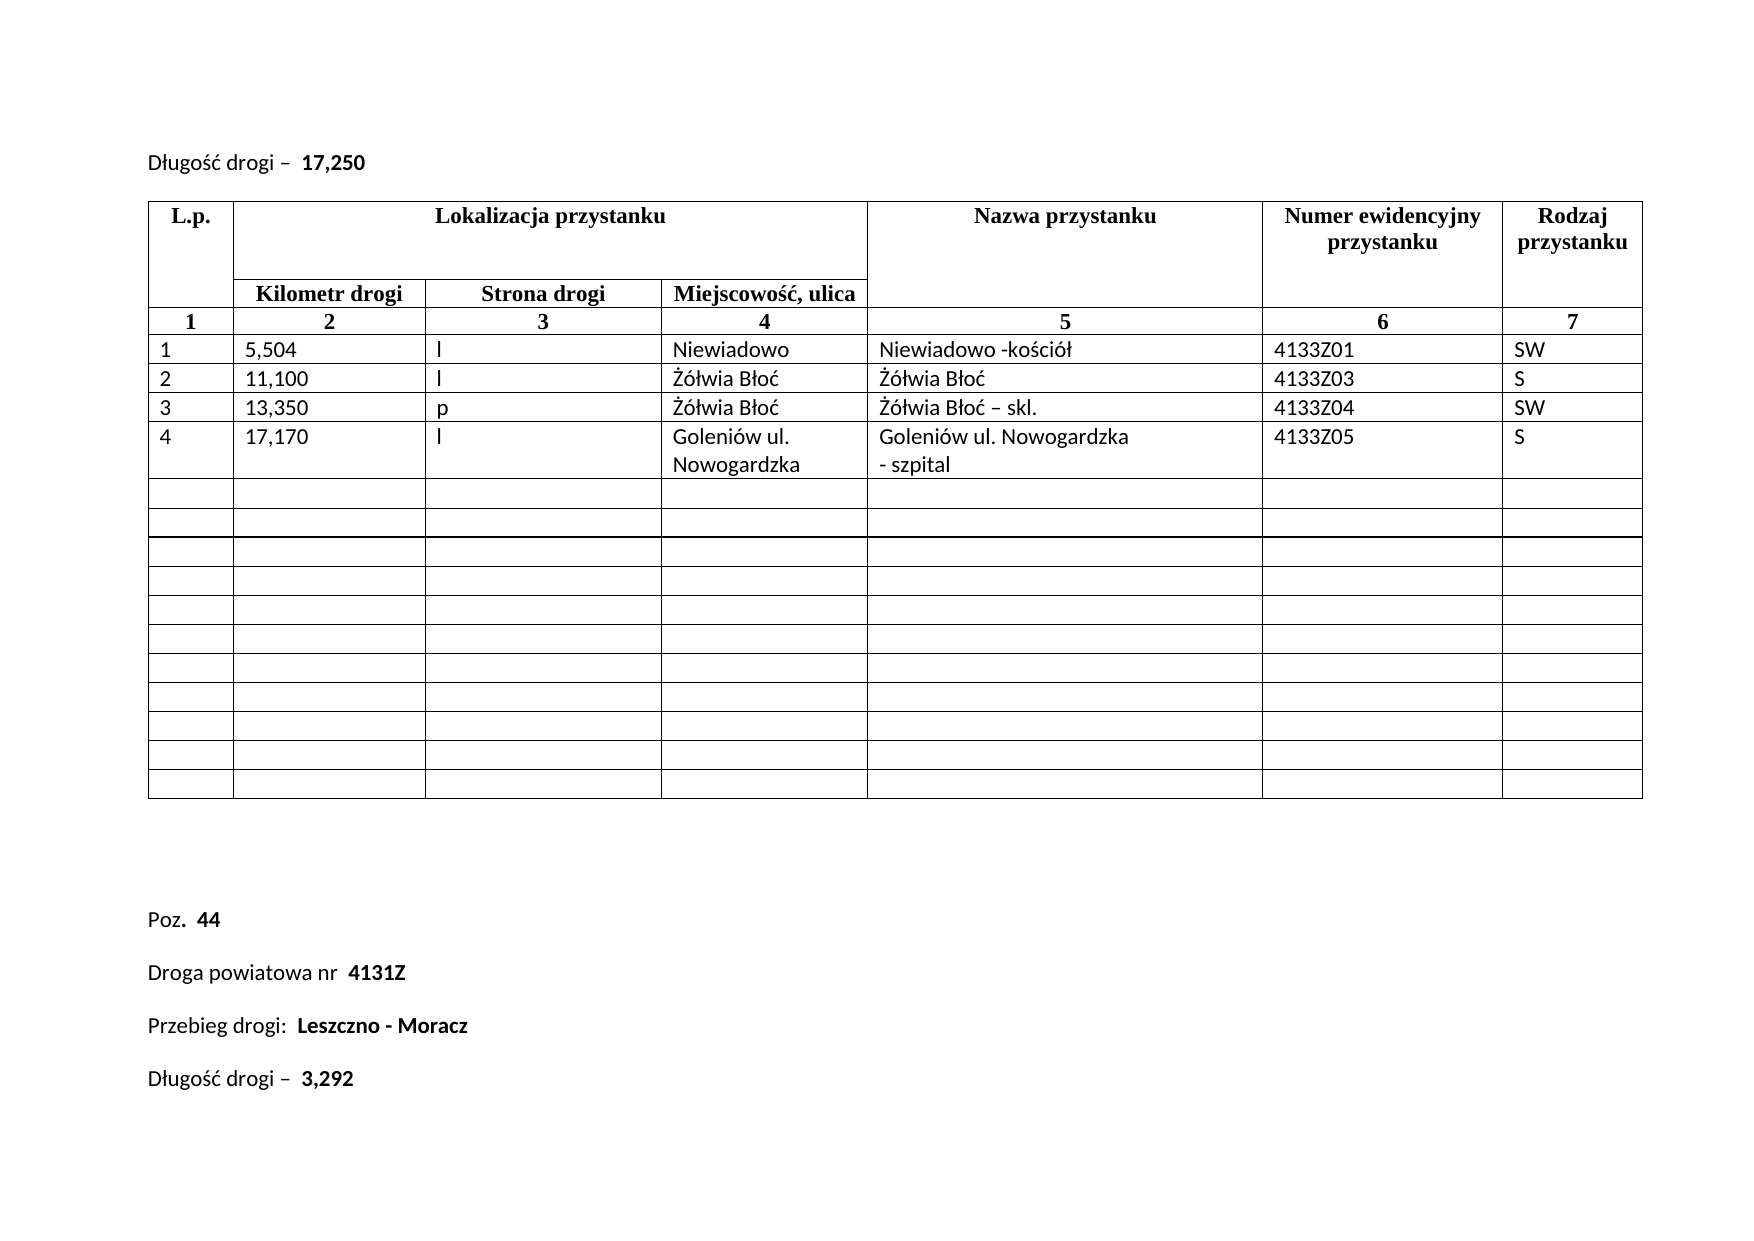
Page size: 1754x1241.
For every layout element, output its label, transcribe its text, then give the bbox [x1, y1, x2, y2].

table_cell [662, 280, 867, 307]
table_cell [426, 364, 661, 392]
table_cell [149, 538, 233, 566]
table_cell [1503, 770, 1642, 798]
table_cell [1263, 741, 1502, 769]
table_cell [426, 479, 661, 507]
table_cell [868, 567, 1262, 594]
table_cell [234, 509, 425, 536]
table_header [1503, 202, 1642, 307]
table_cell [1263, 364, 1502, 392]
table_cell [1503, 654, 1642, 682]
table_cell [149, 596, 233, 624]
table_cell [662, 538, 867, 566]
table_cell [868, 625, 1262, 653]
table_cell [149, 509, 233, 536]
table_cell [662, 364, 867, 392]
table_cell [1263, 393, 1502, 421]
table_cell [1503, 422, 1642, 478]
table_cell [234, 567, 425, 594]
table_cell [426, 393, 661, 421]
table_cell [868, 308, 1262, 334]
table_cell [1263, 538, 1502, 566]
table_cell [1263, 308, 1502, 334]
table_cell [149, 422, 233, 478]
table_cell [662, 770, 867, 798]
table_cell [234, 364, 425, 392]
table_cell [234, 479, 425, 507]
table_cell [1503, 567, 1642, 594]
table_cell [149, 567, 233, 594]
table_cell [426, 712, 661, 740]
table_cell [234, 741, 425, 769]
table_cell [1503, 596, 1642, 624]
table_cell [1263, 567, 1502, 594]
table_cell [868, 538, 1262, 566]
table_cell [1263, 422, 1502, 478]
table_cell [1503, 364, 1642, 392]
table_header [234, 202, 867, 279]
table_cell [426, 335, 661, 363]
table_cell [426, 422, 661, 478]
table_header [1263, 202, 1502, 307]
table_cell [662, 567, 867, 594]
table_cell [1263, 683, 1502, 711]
text Poz. 44 [148, 905, 1606, 933]
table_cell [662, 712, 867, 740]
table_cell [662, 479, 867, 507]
text Przebieg drogi: Leszczno - Moracz [148, 1011, 1606, 1039]
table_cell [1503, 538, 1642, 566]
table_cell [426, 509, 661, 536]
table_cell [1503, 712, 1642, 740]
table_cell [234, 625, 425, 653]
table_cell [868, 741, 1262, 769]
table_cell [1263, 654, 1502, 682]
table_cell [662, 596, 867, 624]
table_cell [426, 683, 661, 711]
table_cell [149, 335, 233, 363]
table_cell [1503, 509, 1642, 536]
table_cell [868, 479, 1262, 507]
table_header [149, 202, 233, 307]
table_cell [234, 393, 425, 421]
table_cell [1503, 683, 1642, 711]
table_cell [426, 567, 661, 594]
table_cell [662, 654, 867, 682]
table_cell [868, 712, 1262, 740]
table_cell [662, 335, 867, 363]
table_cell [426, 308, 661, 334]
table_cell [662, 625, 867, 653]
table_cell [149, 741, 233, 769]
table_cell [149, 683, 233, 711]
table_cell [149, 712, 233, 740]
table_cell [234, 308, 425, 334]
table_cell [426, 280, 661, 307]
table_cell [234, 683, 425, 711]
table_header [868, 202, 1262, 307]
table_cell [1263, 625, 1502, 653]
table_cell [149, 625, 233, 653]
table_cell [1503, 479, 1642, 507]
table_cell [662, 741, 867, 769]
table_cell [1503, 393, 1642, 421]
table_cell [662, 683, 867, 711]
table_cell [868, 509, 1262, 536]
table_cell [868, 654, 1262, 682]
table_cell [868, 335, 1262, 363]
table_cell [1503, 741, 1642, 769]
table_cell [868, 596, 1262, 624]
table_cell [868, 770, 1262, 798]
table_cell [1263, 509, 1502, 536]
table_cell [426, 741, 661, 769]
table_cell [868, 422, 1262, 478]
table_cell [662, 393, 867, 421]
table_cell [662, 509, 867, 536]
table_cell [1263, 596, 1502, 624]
text Długość drogi – 3,292 [148, 1064, 1606, 1092]
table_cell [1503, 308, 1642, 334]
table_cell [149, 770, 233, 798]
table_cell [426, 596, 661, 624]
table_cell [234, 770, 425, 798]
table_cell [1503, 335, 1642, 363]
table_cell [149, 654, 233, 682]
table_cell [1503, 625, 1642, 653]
text Długość drogi – 17,250 [148, 148, 1606, 176]
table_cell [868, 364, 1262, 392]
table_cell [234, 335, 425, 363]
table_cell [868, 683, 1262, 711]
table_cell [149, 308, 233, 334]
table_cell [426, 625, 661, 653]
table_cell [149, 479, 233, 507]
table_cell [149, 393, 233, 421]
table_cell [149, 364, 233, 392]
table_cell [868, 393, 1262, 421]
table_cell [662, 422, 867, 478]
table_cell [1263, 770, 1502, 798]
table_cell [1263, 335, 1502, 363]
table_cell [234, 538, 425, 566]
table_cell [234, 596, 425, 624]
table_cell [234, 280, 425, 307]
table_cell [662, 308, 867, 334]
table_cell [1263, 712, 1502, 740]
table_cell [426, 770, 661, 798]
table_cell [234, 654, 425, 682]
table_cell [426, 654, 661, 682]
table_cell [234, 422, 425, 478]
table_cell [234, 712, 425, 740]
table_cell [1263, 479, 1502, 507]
text Droga powiatowa nr 4131Z [148, 958, 1606, 986]
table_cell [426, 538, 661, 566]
